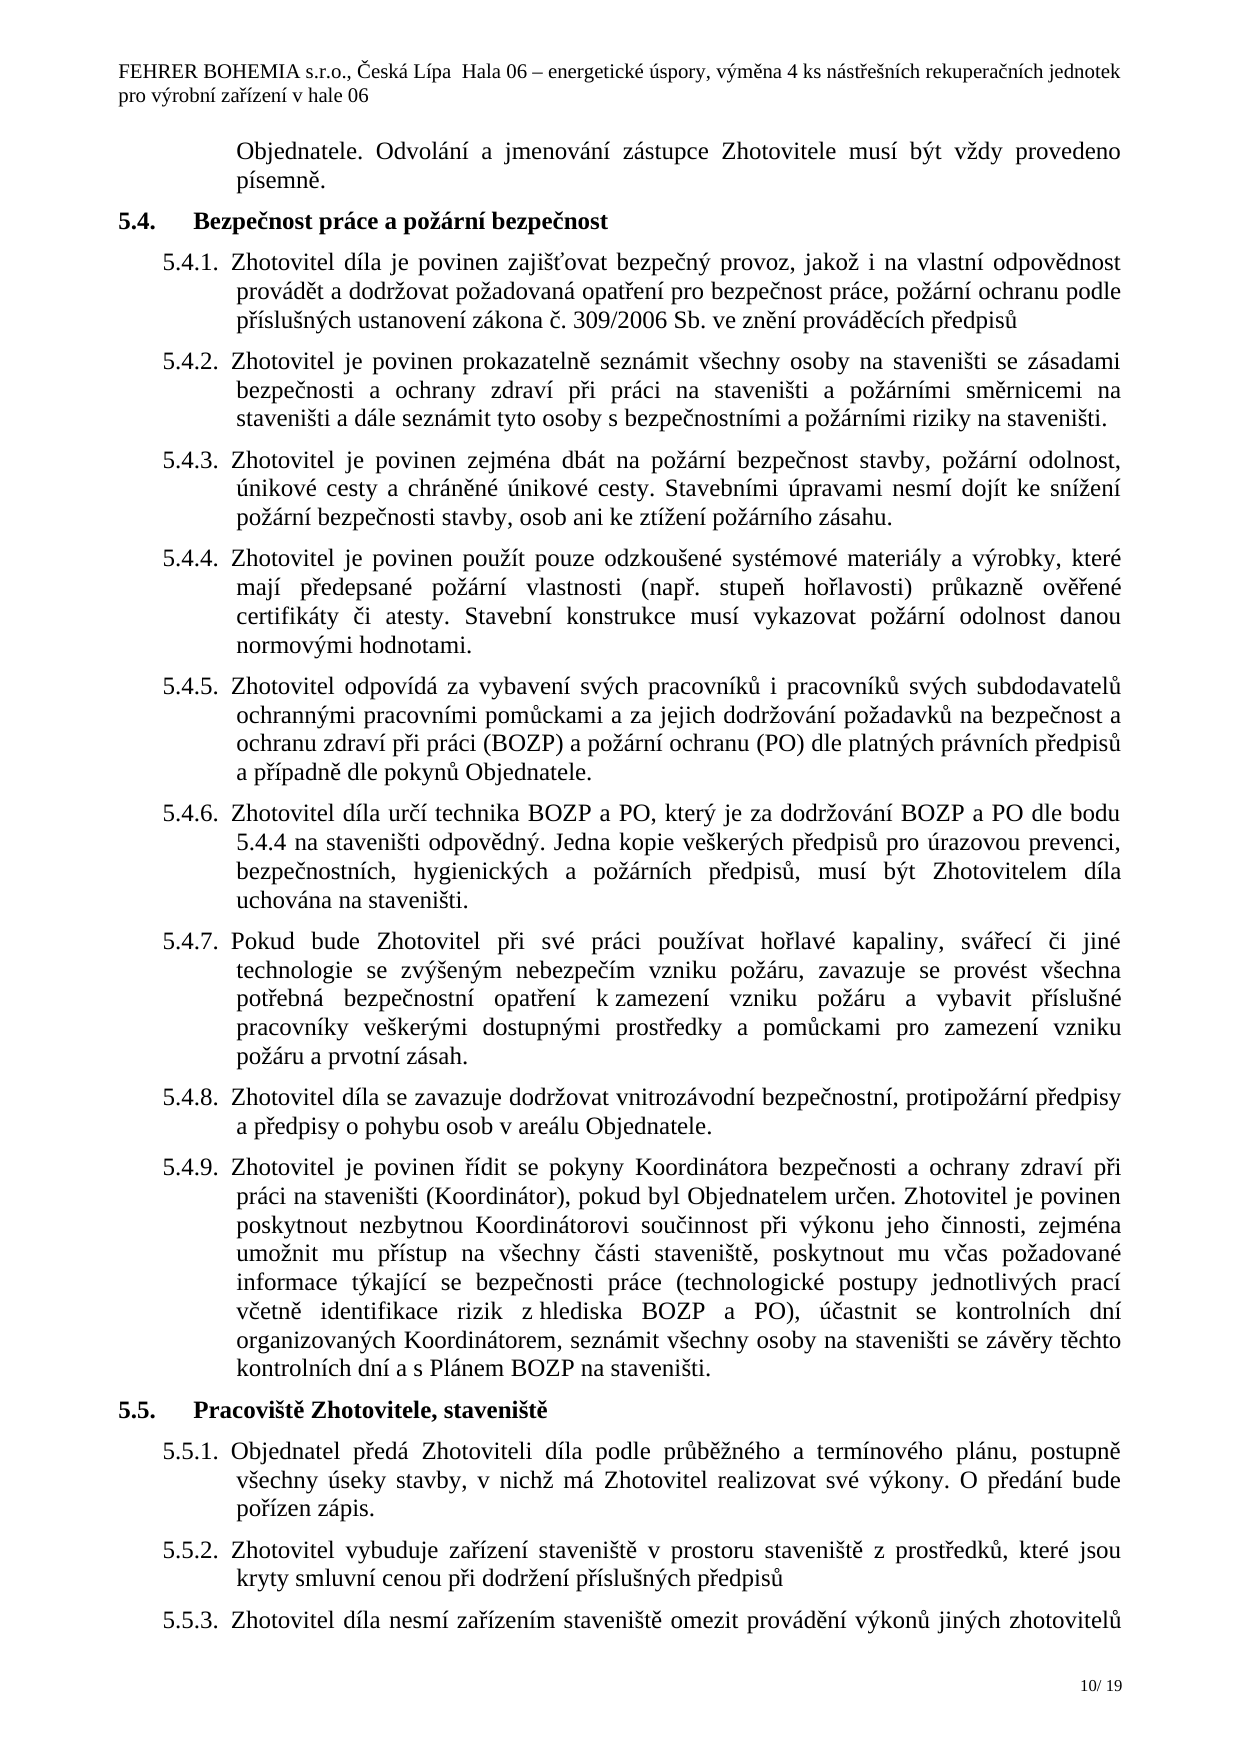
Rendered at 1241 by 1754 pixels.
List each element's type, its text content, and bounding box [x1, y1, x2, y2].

subtitle Zhotovitel díla určí technika BOZP a PO, který je za dodržování BOZP a PO dle bodu 5.4.4 na staveništi odpovědný. Jedna kopie veškerých předpisů pro úrazovou prevenci, bezpečnostních, hygienických a požárních předpisů, musí být Zhotovitelem díla uchována na staveništi. [162, 798, 1122, 913]
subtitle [162, 1605, 1122, 1633]
subtitle Objednatel předá Zhotoviteli díla podle průběžného a termínového plánu, postupně všechny úseky stavby, v nichž má Zhotovitel realizovat své výkony. O předání bude pořízen zápis. [162, 1436, 1122, 1522]
subtitle Zhotovitel je povinen použít pouze odzkoušené systémové materiály a výrobky, které mají předepsané požární vlastnosti (např. stupeň hořlavosti) průkazně ověřené certifikáty či atesty. Stavební konstrukce musí vykazovat požární odolnost danou normovými hodnotami. [162, 543, 1122, 658]
subtitle Zhotovitel díla se zavazuje dodržovat vnitrozávodní bezpečnostní, protipožární předpisy a předpisy o pohybu osob v areálu Objednatele. [162, 1082, 1122, 1140]
subtitle Zhotovitel je povinen zejména dbát na požární bezpečnost stavby, požární odolnost, únikové cesty a chráněné únikové cesty. Stavebními úpravami nesmí dojít ke snížení požární bezpečnosti stavby, osob ani ke ztížení požárního zásahu. [162, 445, 1122, 531]
subtitle Zhotovitel vybuduje zařízení staveniště v prostoru staveniště z prostředků, které jsou kryty smluvní cenou při dodržení příslušných předpisů [162, 1535, 1122, 1592]
subtitle Zhotovitel je povinen řídit se pokyny Koordinátora bezpečnosti a ochrany zdraví při práci na staveništi (Koordinátor), pokud byl Objednatelem určen. Zhotovitel je povinen poskytnout nezbytnou Koordinátorovi součinnost při výkonu jeho činnosti, zejména umožnit mu přístup na všechny části staveniště, poskytnout mu včas požadované informace týkající se bezpečnosti práce (technologické postupy jednotlivých prací včetně identifikace rizik z hlediska BOZP a PO), účastnit se kontrolních dní organizovaných Koordinátorem, seznámit všechny osoby na staveništi se závěry těchto kontrolních dní a s Plánem BOZP na staveništi. [162, 1152, 1122, 1382]
subtitle Zhotovitel odpovídá za vybavení svých pracovníků i pracovníků svých subdodavatelů ochrannými pracovními pomůckami a za jejich dodržování požadavků na bezpečnost a ochranu zdraví při práci (BOZP) a požární ochranu (PO) dle platných právních předpisů a případně dle pokynů Objednatele. [162, 671, 1122, 786]
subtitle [162, 136, 1122, 193]
subtitle Zhotovitel díla je povinen zajišťovat bezpečný provoz, jakož i na vlastní odpovědnost provádět a dodržovat požadovaná opatření pro bezpečnost práce, požární ochranu podle příslušných ustanovení zákona č. 309/2006 Sb. ve znění prováděcích předpisů [162, 247, 1122, 333]
subtitle Zhotovitel je povinen prokazatelně seznámit všechny osoby na staveništi se zásadami bezpečnosti a ochrany zdraví při práci na staveništi a požárními směrnicemi na staveništi a dále seznámit tyto osoby s bezpečnostními a požárními riziky na staveništi. [162, 346, 1122, 432]
subtitle Pracoviště Zhotovitele, staveniště [118, 1395, 1122, 1423]
subtitle Bezpečnost práce a požární bezpečnost [118, 206, 1122, 235]
subtitle Pokud bude Zhotovitel při své práci používat hořlavé kapaliny, svářecí či jiné technologie se zvýšeným nebezpečím vzniku požáru, zavazuje se provést všechna potřebná bezpečnostní opatření k zamezení vzniku požáru a vybavit příslušné pracovníky veškerými dostupnými prostředky a pomůckami pro zamezení vzniku požáru a prvotní zásah. [162, 926, 1122, 1070]
